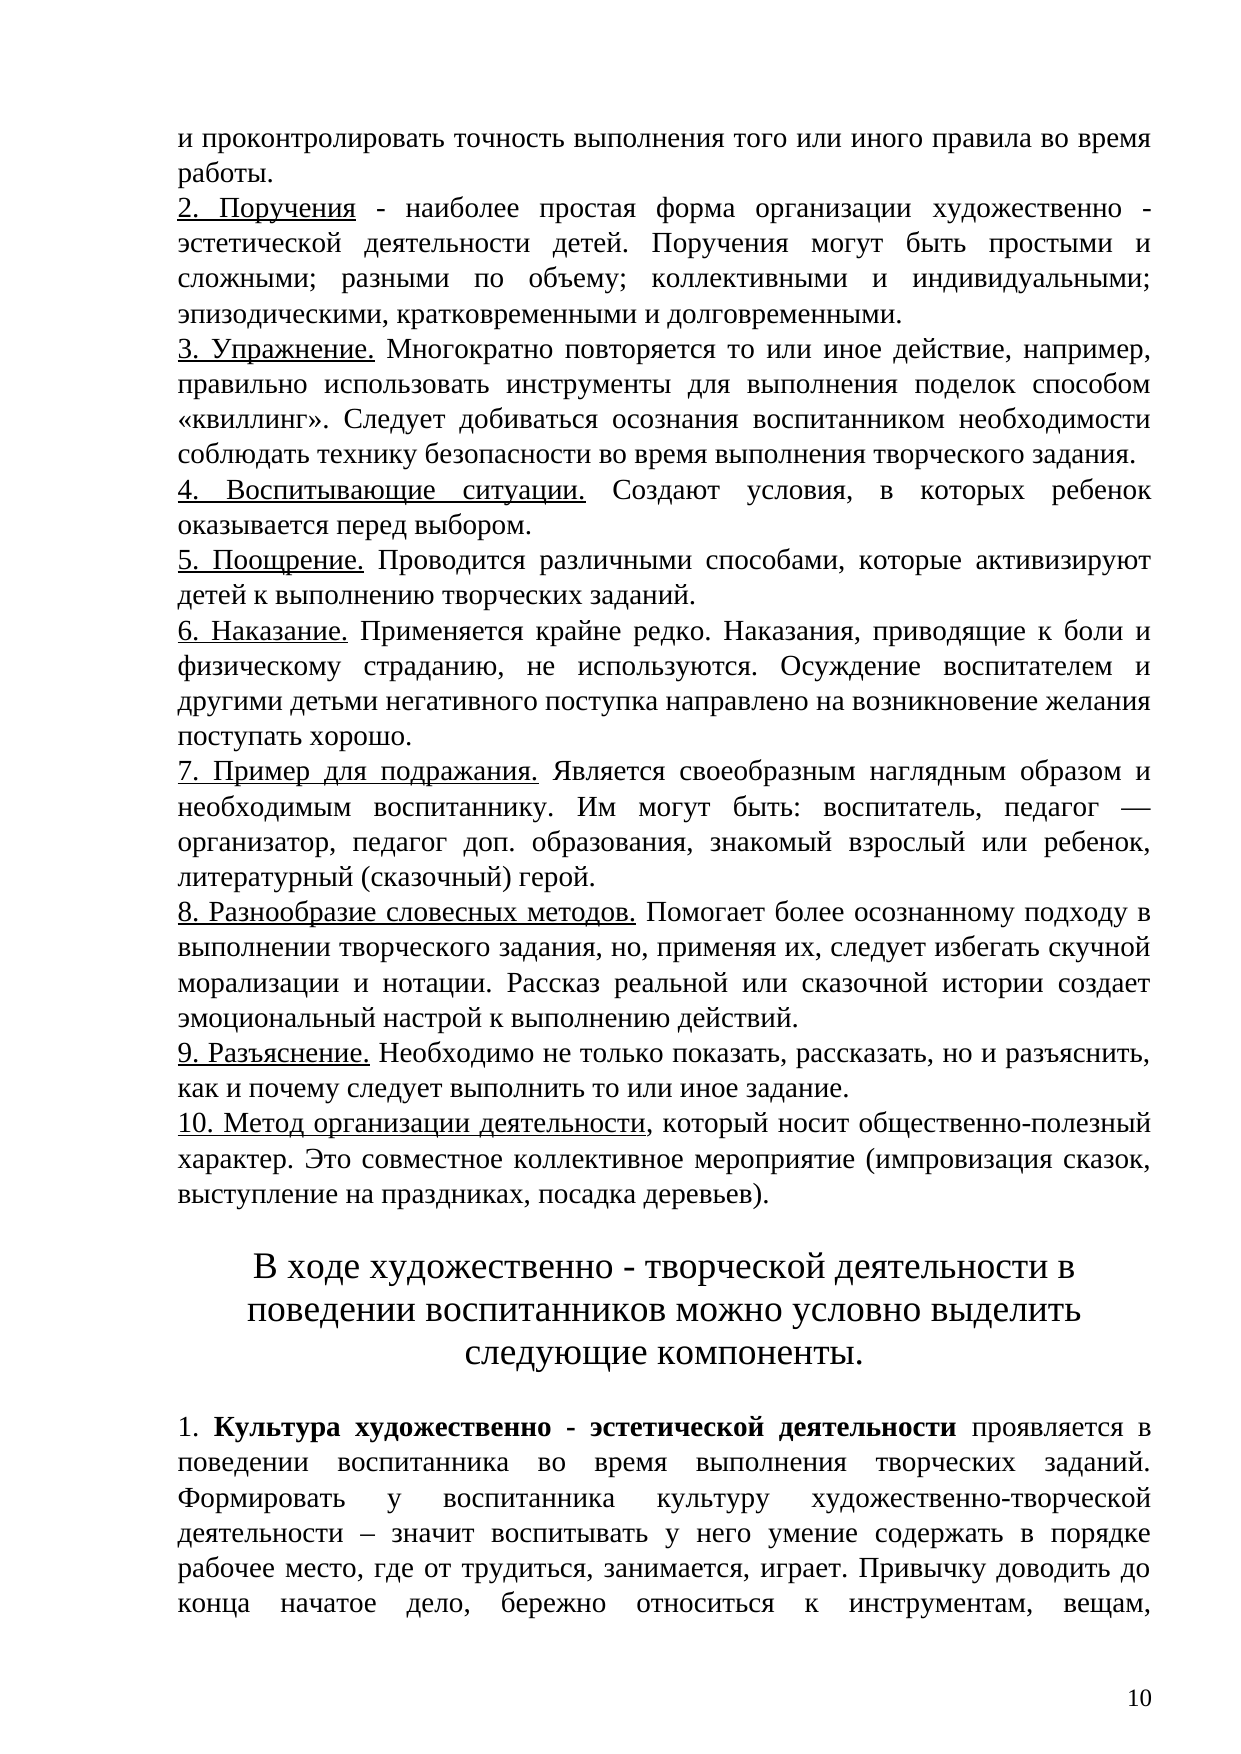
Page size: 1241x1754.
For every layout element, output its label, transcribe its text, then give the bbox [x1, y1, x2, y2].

text 7. Пример для подражания. Является своеобразным наглядным образом и необходимым воспитаннику. Им могут быть: воспитатель, педагог — организатор, педагог доп. образования, знакомый взрослый или ребенок, литературный (сказочный) герой. [177, 752, 1152, 893]
text 9. Разъяснение. Необходимо не только показать, рассказать, но и разъяснить, как и почему следует выполнить то или иное задание. [177, 1033, 1152, 1104]
text 2. Поручения - наиболее простая форма организации художественно - эстетической деятельности детей. Поручения могут быть простыми и сложными; разными по объему; коллективными и индивидуальными; эпизодическими, кратковременными и долговременными. [177, 188, 1152, 329]
text 4. Воспитывающие ситуации. Создают условия, в которых ребенок оказывается перед выбором. [177, 470, 1152, 541]
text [177, 118, 1152, 188]
text 10. Метод организации деятельности, который носит общественно-полезный характер. Это совместное коллективное мероприятие (импровизация сказок, выступление на праздниках, посадка деревьев). [177, 1104, 1152, 1209]
text 8. Разнообразие словесных методов. Помогает более осознанному подходу в выполнении творческого задания, но, применяя их, следует избегать скучной морализации и нотации. Рассказ реальной или сказочной истории создает эмоциональный настрой к выполнению действий. [177, 893, 1152, 1033]
text 5. Поощрение. Проводится различными способами, которые активизируют детей к выполнению творческих заданий. [177, 541, 1152, 611]
text 3. Упражнение. Многократно повторяется то или иное действие, например, правильно использовать инструменты для выполнения поделок способом «квиллинг». Следует добиваться осознания воспитанником необходимости соблюдать технику безопасности во время выполнения творческого задания. [177, 329, 1152, 470]
text 6. Наказание. Применяется крайне редко. Наказания, приводящие к боли и физическому страданию, не используются. Осуждение воспитателем и другими детьми негативного поступка направлено на возникновение желания поступать хорошо. [177, 611, 1152, 752]
list В ходе художественно - творческой деятельности в поведении воспитанников можно условно выделить следующие компоненты. [177, 1243, 1152, 1372]
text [177, 1408, 1152, 1619]
